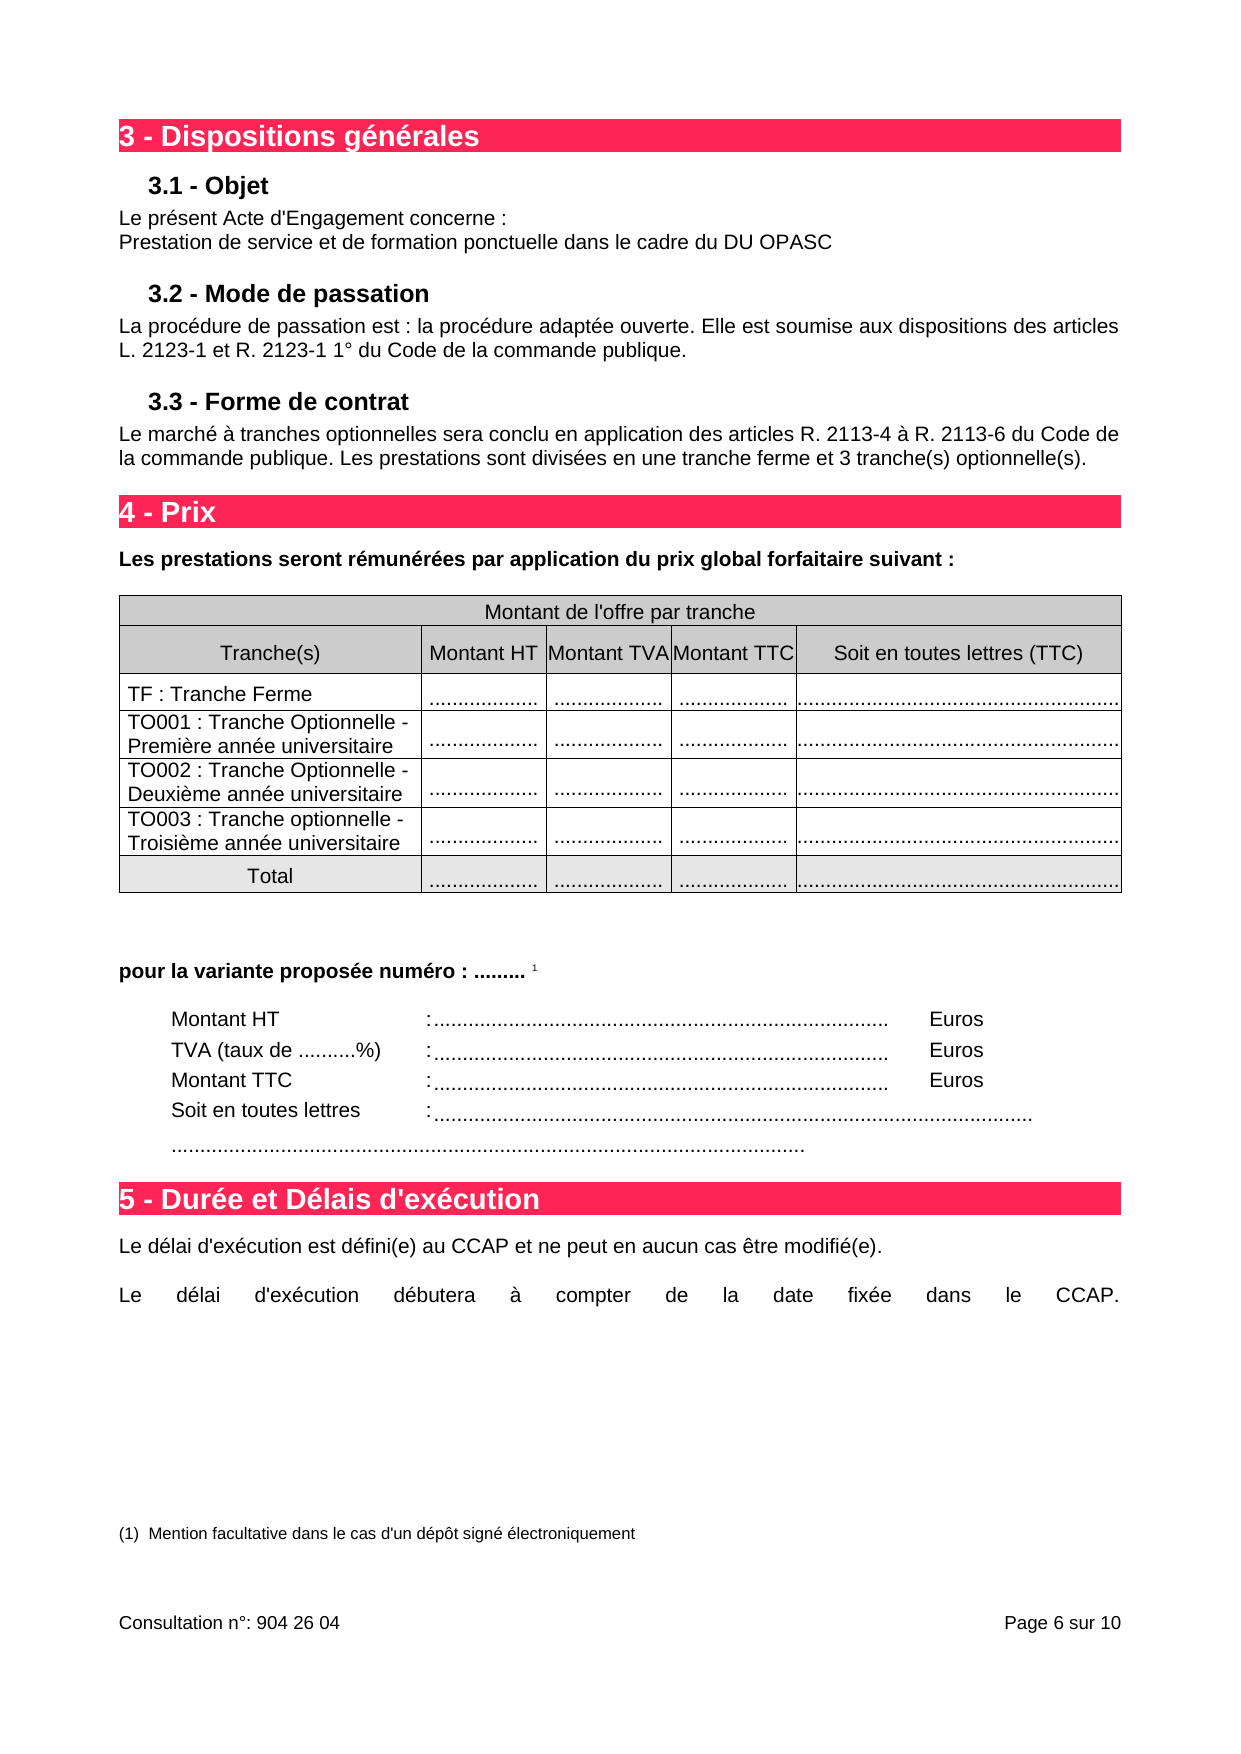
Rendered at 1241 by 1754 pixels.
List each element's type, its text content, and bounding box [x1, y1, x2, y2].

table_cell TO003 : Tranche optionnelle - Troisième année universitaire [120, 808, 421, 855]
table_cell ................... [422, 808, 546, 855]
table_header ............................................................................... [433, 1007, 929, 1037]
table_cell Soit en toutes lettres (TTC) [797, 626, 1121, 673]
table_cell Euros [929, 1038, 1067, 1068]
subtitle 3.3 - Forme de contrat [148, 387, 1121, 416]
table_cell Montant TTC [672, 626, 796, 673]
text La procédure de passation est : la procédure adaptée ouverte. Elle est soumise aux dispositions des articles L. 2123-1 et R. 2123-1 1° du Code de la commande publique. [119, 314, 1121, 362]
subtitle 3.1 - Objet [148, 171, 1121, 200]
text Le présent Acte d'Engagement concerne : [119, 206, 1121, 230]
subtitle 5 - Durée et Délais d'exécution [119, 1182, 1121, 1215]
table_cell Total [120, 856, 421, 892]
table_cell ................... [672, 808, 796, 855]
table_cell ........................................................ [797, 674, 1121, 710]
table_cell ................... [547, 808, 671, 855]
table_cell Euros [929, 1068, 1067, 1098]
table_cell ................... [547, 711, 671, 758]
text Prestation de service et de formation ponctuelle dans le cadre du DU OPASC [119, 230, 1121, 254]
table_cell ........................................................................................................ [433, 1098, 1067, 1129]
table_cell TO002 : Tranche Optionnelle - Deuxième année universitaire [120, 759, 421, 807]
table_cell Montant TVA [547, 626, 671, 673]
table_cell ................... [672, 674, 796, 710]
table_cell Montant HT [422, 626, 546, 673]
table_cell ................... [547, 674, 671, 710]
table_cell ................... [422, 759, 546, 807]
table_cell ................... [672, 856, 796, 892]
table_cell TO001 : Tranche Optionnelle - Première année universitaire [120, 711, 421, 758]
table_cell Soit en toutes lettres [171, 1098, 421, 1129]
table_cell ................... [547, 856, 671, 892]
table_cell ............................................................................... [433, 1068, 929, 1098]
table_header Montant de l'offre par tranche [120, 596, 1121, 625]
text Le délai d'exécution débutera à compter de la date fixée dans le CCAP. [119, 1283, 1121, 1331]
table_header Montant HT [171, 1007, 421, 1037]
table_cell ........................................................ [797, 711, 1121, 758]
table_cell Montant TTC [171, 1068, 421, 1098]
text .............................................................................................................. [171, 1133, 1067, 1157]
table_cell Tranche(s) [120, 626, 421, 673]
table_cell TVA (taux de ..........%) [171, 1038, 421, 1068]
text Les prestations seront rémunérées par application du prix global forfaitaire suivant : [119, 547, 1121, 571]
table_cell ................... [422, 856, 546, 892]
subtitle 4 - Prix [119, 495, 1121, 528]
subtitle 3 - Dispositions générales [119, 119, 1121, 152]
table_cell ................... [672, 759, 796, 807]
table_cell ................... [672, 711, 796, 758]
table_cell TF : Tranche Ferme [120, 674, 421, 710]
text Le marché à tranches optionnelles sera conclu en application des articles R. 2113-4 à R. 2113-6 du Code de la commande publique. Les prestations sont divisées en une tranche ferme et 3 tranche(s) optionnelle(s). [119, 422, 1121, 470]
table_header Euros [929, 1007, 1067, 1037]
text pour la variante proposée numéro : ......... 1 [119, 959, 1121, 983]
table_cell ................... [422, 711, 546, 758]
subtitle 3.2 - Mode de passation [148, 279, 1121, 308]
table_cell ................... [547, 759, 671, 807]
table_cell ........................................................ [797, 759, 1121, 807]
table_cell ........................................................ [797, 856, 1121, 892]
text Le délai d'exécution est défini(e) au CCAP et ne peut en aucun cas être modifié(e). [119, 1234, 1121, 1258]
table_cell ........................................................ [797, 808, 1121, 855]
table_cell ................... [422, 674, 546, 710]
table_cell ............................................................................... [433, 1038, 929, 1068]
